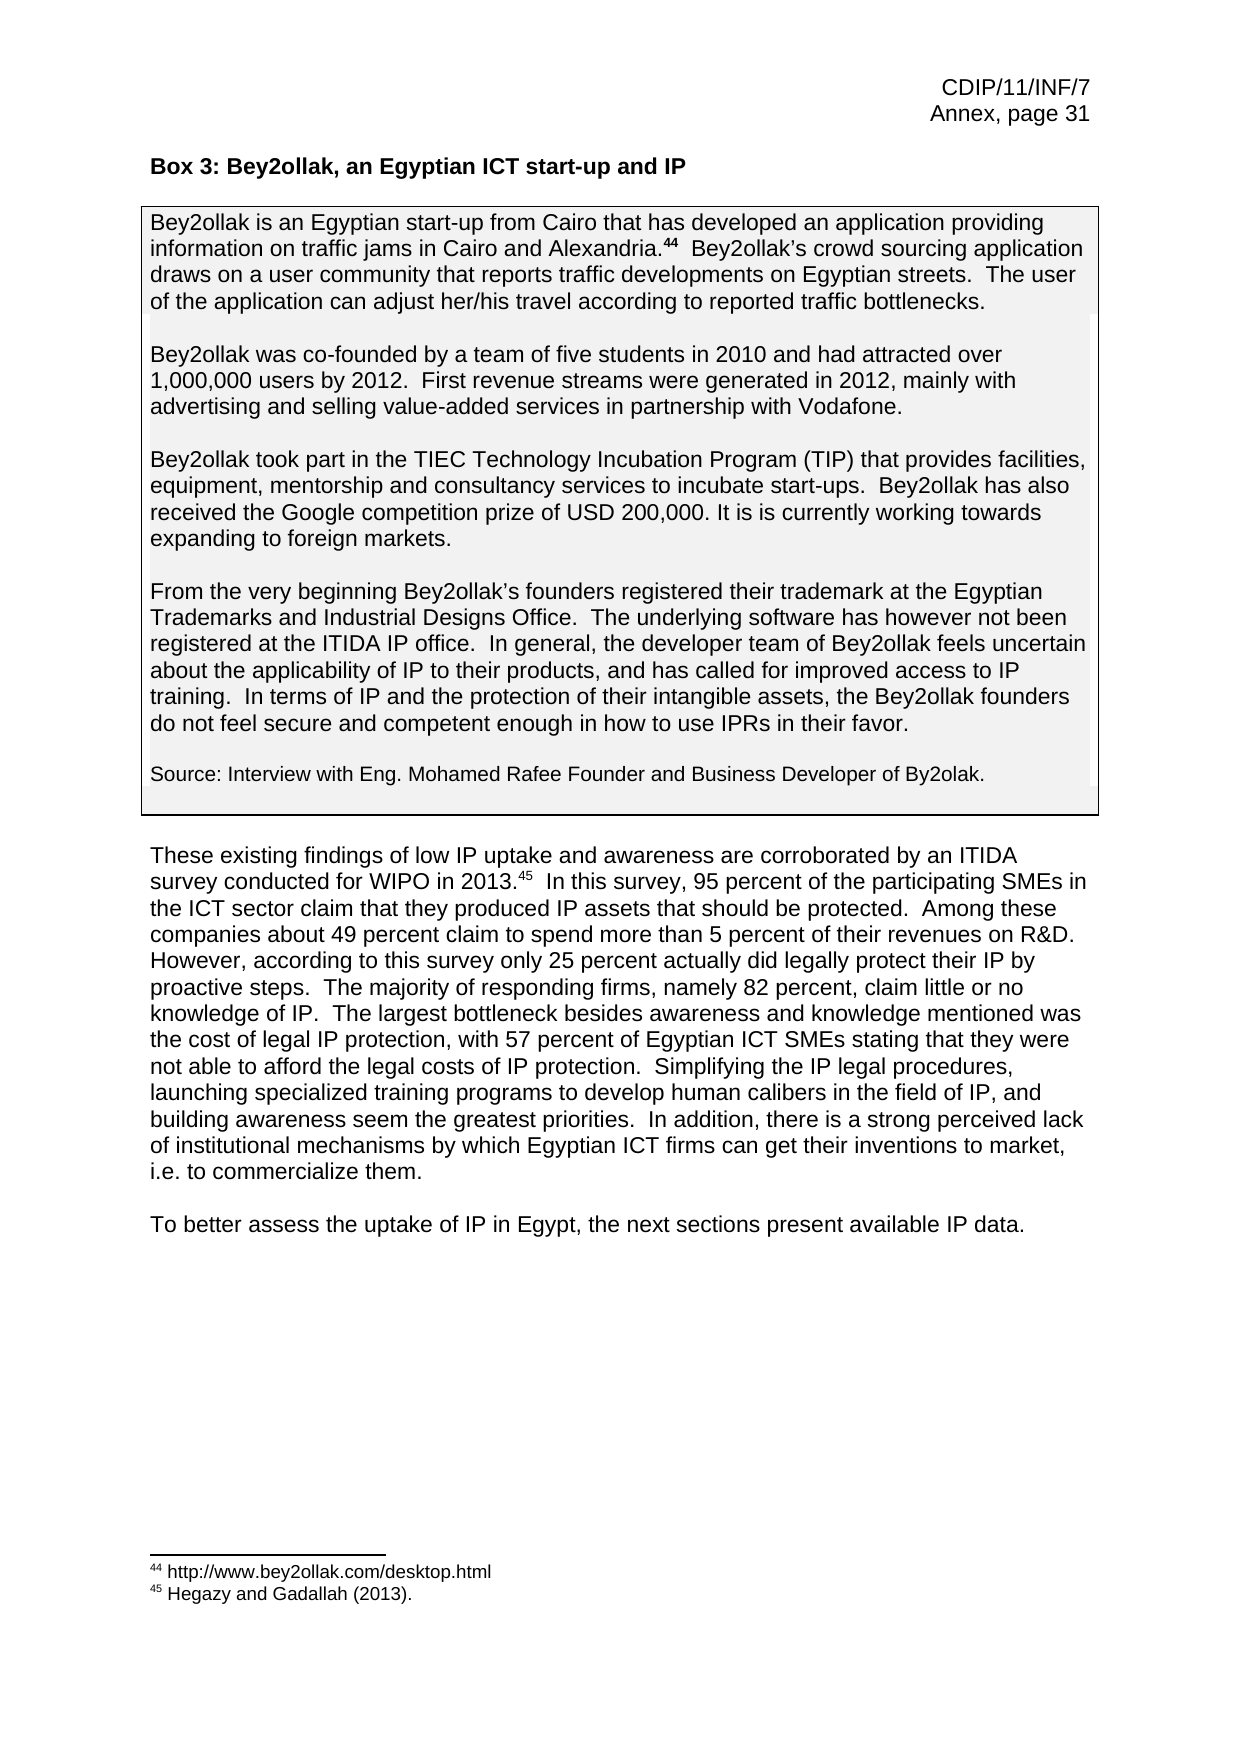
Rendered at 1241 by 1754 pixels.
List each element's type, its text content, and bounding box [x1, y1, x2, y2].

text Box 3: Bey2ollak, an Egyptian ICT start-up and IP [150, 153, 1090, 179]
text From the very beginning Bey2ollak’s founders registered their trademark at the Egyptian Trademarks and Industrial Designs Office. The underlying software has however not been registered at the ITIDA IP office. In general, the developer team of Bey2ollak feels uncertain about the applicability of IP to their products, and has called for improved access to IP training. In terms of IP and the protection of their intangible assets, the Bey2ollak founders do not feel secure and competent enough in how to use IPRs in their favor. [150, 578, 1090, 736]
text Bey2ollak was co-founded by a team of five students in 2010 and had attracted over 1,000,000 users by 2012. First revenue streams were generated in 2012, mainly with advertising and selling value-added services in partnership with Vodafone. [150, 341, 1090, 419]
text Source: Interview with Eng. Mohamed Rafee Founder and Business Developer of By2olak. [150, 762, 1090, 783]
text Bey2ollak is an Egyptian start-up from Cairo that has developed an application providing information on traffic jams in Cairo and Alexandria. Bey2ollak’s crowd sourcing application draws on a user community that reports traffic developments on Egyptian streets. The user of the application can adjust her/his travel according to reported traffic bottlenecks. [142, 207, 1098, 314]
text These existing findings of low IP uptake and awareness are corroborated by an ITIDA survey conducted for WIPO in 2013. In this survey, 95 percent of the participating SMEs in the ICT sector claim that they produced IP assets that should be protected. Among these companies about 49 percent claim to spend more than 5 percent of their revenues on R&D. However, according to this survey only 25 percent actually did legally protect their IP by proactive steps. The majority of responding firms, namely 82 percent, claim little or no knowledge of IP. The largest bottleneck besides awareness and knowledge mentioned was the cost of legal IP protection, with 57 percent of Egyptian ICT SMEs stating that they were not able to afford the legal costs of IP protection. Simplifying the IP legal procedures, launching specialized training programs to develop human calibers in the field of IP, and building awareness seem the greatest priorities. In addition, there is a strong perceived lack of institutional mechanisms by which Egyptian ICT firms can get their inventions to market, i.e. to commercialize them. [150, 842, 1090, 1184]
text To better assess the uptake of IP in Egypt, the next sections present available IP data. [150, 1211, 1090, 1237]
text Bey2ollak took part in the TIEC Technology Incubation Program (TIP) that provides facilities, equipment, mentorship and consultancy services to incubate start-ups. Bey2ollak has also received the Google competition prize of USD 200,000. It is is currently working towards expanding to foreign markets. [150, 446, 1090, 551]
